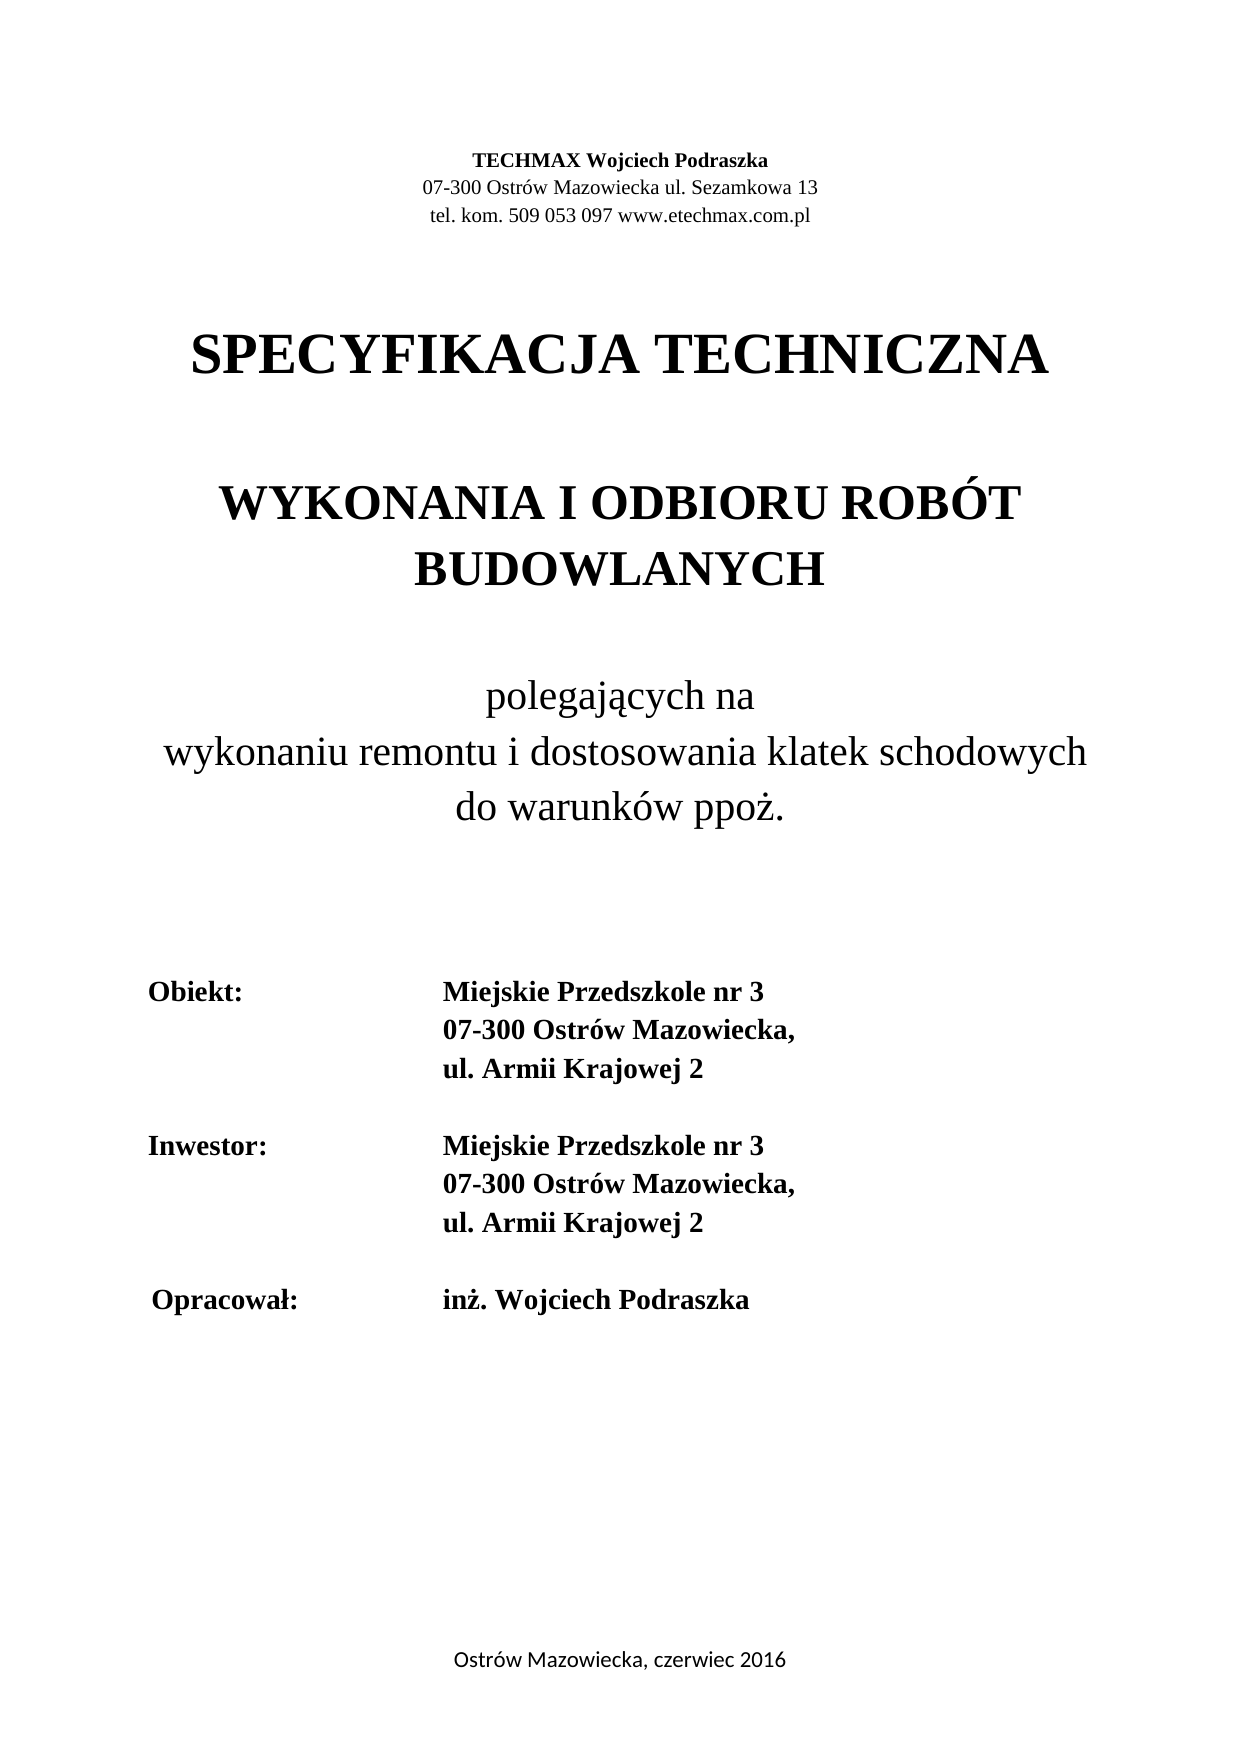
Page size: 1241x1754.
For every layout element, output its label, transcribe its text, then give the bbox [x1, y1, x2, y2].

text 07-300 Ostrów Mazowiecka ul. Sezamkowa 13 [148, 175, 1093, 199]
text wykonaniu remontu i dostosowania klatek schodowych do warunków ppoż. [148, 726, 1093, 829]
text ul. Armii Krajowej 2 [372, 1205, 1093, 1239]
text polegających na [148, 671, 1093, 719]
text SPECYFIKACJA TECHNICZNA [148, 318, 1093, 386]
title TECHMAX Wojciech Podraszka [148, 148, 1093, 172]
text Obiekt: Miejskie Przedszkole nr 3 07-300 Ostrów Mazowiecka, [148, 974, 1093, 1046]
text WYKONANIA I ODBIORU ROBÓT BUDOWLANYCH [148, 473, 1093, 596]
text Inwestor: Miejskie Przedszkole nr 3 07-300 Ostrów Mazowiecka, [148, 1128, 1093, 1200]
text ul. Armii Krajowej 2 [372, 1051, 1093, 1084]
text tel. kom. 509 053 097 www.etechmax.com.pl [148, 203, 1093, 227]
text Opracował: inż. Wojciech Podraszka [151, 1282, 1093, 1316]
